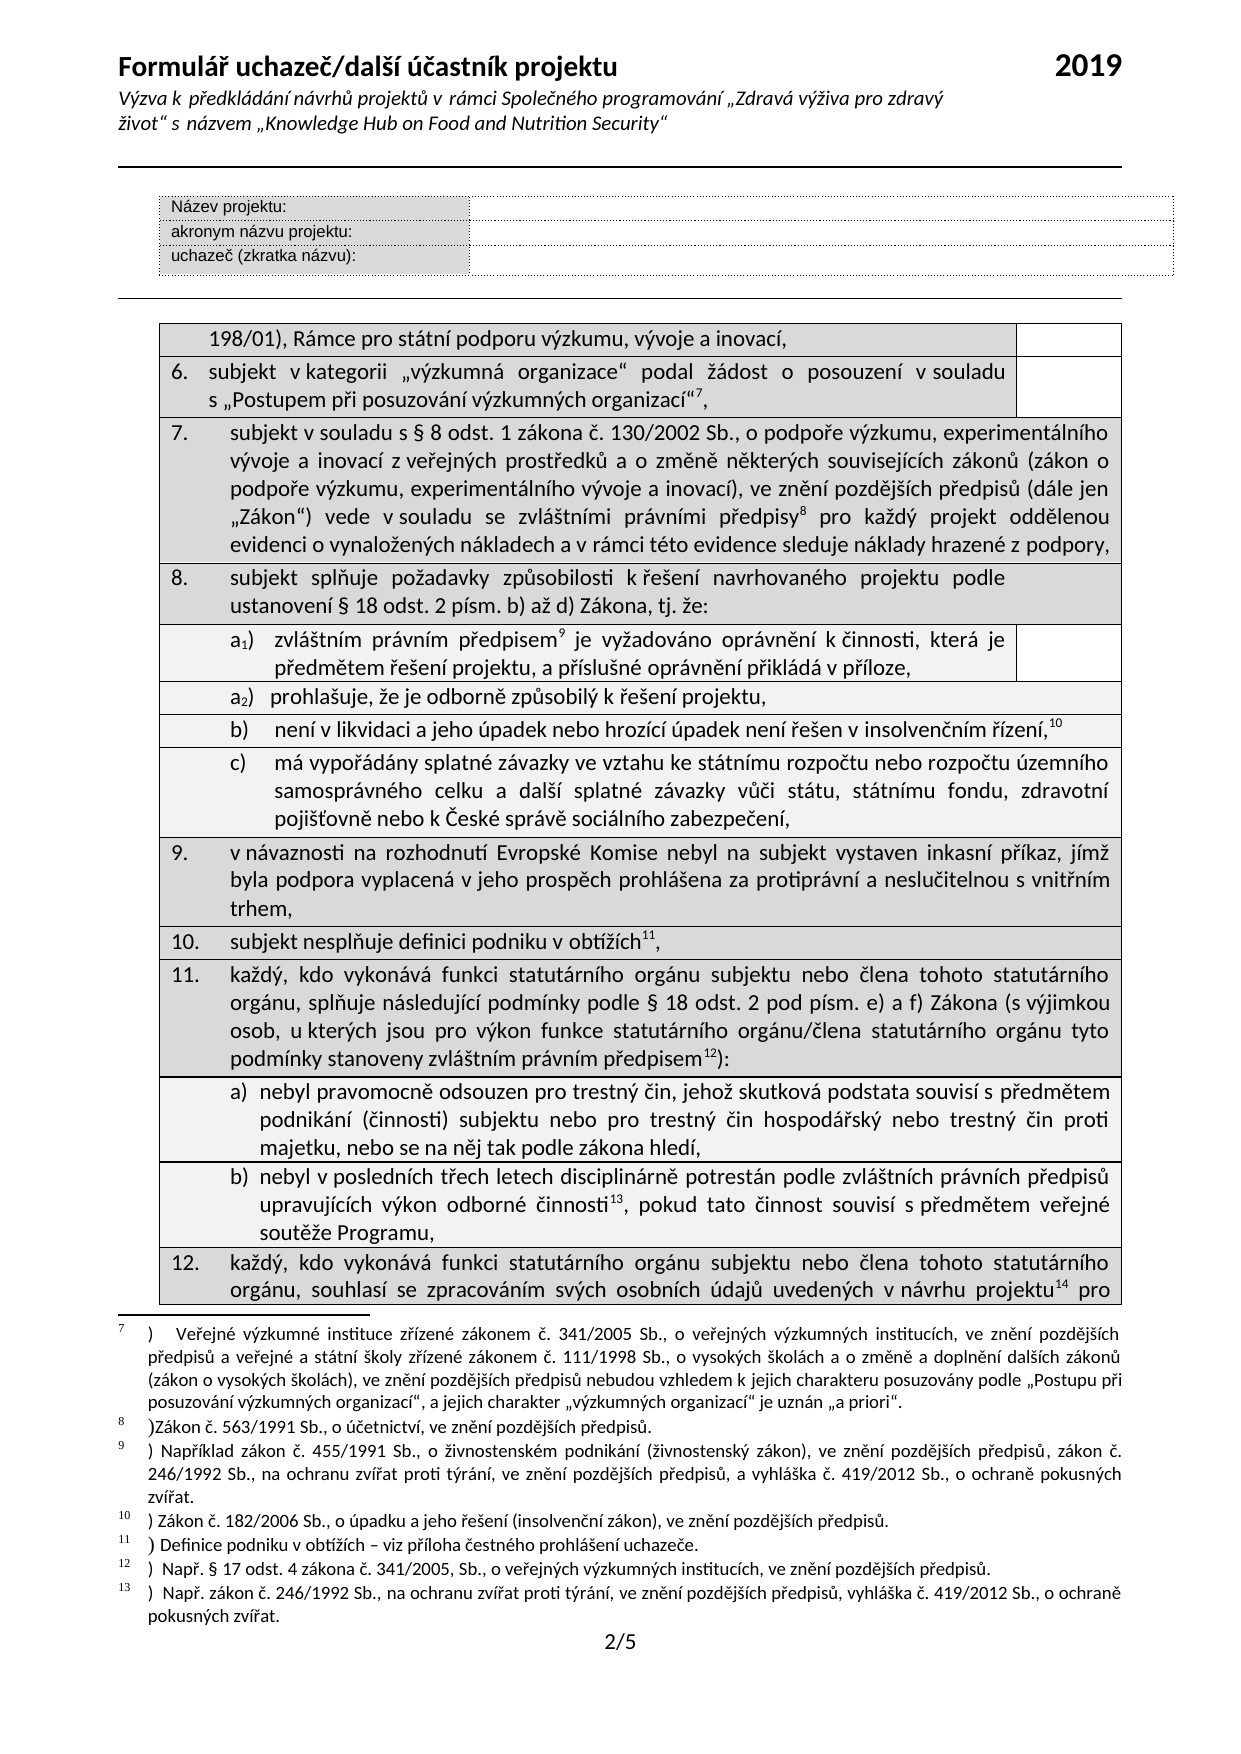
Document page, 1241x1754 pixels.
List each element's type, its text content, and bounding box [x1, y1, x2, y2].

table_cell a2) prohlašuje, že je odborně způsobilý k řešení projektu, [160, 682, 1121, 714]
table_cell subjekt v kategorii „výzkumná organizace“ vykonává „čistě vedlejší hospodářské činnosti“ ve smyslu kap 2., odd. 2.1, čl. 2.1.1, odst. 20 Sdělení Komise (2014/C 198/01), Rámce pro státní podporu výzkumu, vývoje a inovací, [160, 324, 1016, 356]
table_cell nebyl v posledních třech letech disciplinárně potrestán podle zvláštních právních předpisů upravujících výkon odborné činnosti, pokud tato činnost souvisí s předmětem veřejné soutěže Programu, [160, 1163, 1121, 1247]
table_cell v návaznosti na rozhodnutí Evropské Komise nebyl na subjekt vystaven inkasní příkaz, jímž byla podpora vyplacená v jeho prospěch prohlášena za protiprávní a neslučitelnou s vnitřním trhem, [160, 838, 1121, 926]
table_cell má vypořádány splatné závazky ve vztahu ke státnímu rozpočtu nebo rozpočtu územního samosprávného celku a další splatné závazky vůči státu, státnímu fondu, zdravotní pojišťovně nebo k České správě sociálního zabezpečení, [160, 748, 1121, 837]
table_cell subjekt v kategorii „výzkumná organizace“ podal žádost o posouzení v souladu s „Postupem při posuzování výzkumných organizací“, [160, 357, 1016, 417]
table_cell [160, 1248, 1121, 1304]
table_cell [1017, 564, 1121, 624]
table_cell [1017, 357, 1121, 417]
table_cell nebyl pravomocně odsouzen pro trestný čin, jehož skutková podstata souvisí s předmětem podnikání (činnosti) subjektu nebo pro trestný čin hospodářský nebo trestný čin proti majetku, nebo se na něj tak podle zákona hledí, [160, 1078, 1121, 1161]
table_cell subjekt splňuje požadavky způsobilosti k řešení navrhovaného projektu podle ustanovení § 18 odst. 2 písm. b) až d) Zákona, tj. že: [160, 564, 1017, 624]
table_cell [1017, 324, 1121, 356]
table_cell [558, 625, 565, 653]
table_cell subjekt nesplňuje definici podniku v obtížích, [160, 927, 1121, 959]
table_cell a1) zvláštním právním předpisem je vyžadováno oprávnění k činnosti, která je předmětem řešení projektu, a příslušné oprávnění přikládá v příloze, [642, 625, 1016, 681]
table_cell subjekt v souladu s § 8 odst. 1 zákona č. 130/2002 Sb., o podpoře výzkumu, experimentálního vývoje a inovací z veřejných prostředků a o změně některých souvisejících zákonů (zákon o podpoře výzkumu, experimentálního vývoje a inovací), ve znění pozdějších předpisů (dále jen „Zákon“) vede v souladu se zvláštními právními předpisy pro každý projekt oddělenou evidenci o vynaložených nákladech a v rámci této evidence sleduje náklady hrazené z podpory, [160, 418, 1121, 562]
table_cell b) není v likvidaci a jeho úpadek nebo hrozící úpadek není řešen v insolvenčním řízení, [160, 715, 1121, 747]
table_cell [1017, 625, 1121, 681]
table_cell každý, kdo vykonává funkci statutárního orgánu subjektu nebo člena tohoto statutárního orgánu, splňuje následující podmínky podle § 18 odst. 2 pod písm. e) a f) Zákona (s výjimkou osob, u kterých jsou pro výkon funkce statutárního orgánu/člena statutárního orgánu tyto podmínky stanoveny zvláštním právním předpisem): [160, 960, 1121, 1076]
